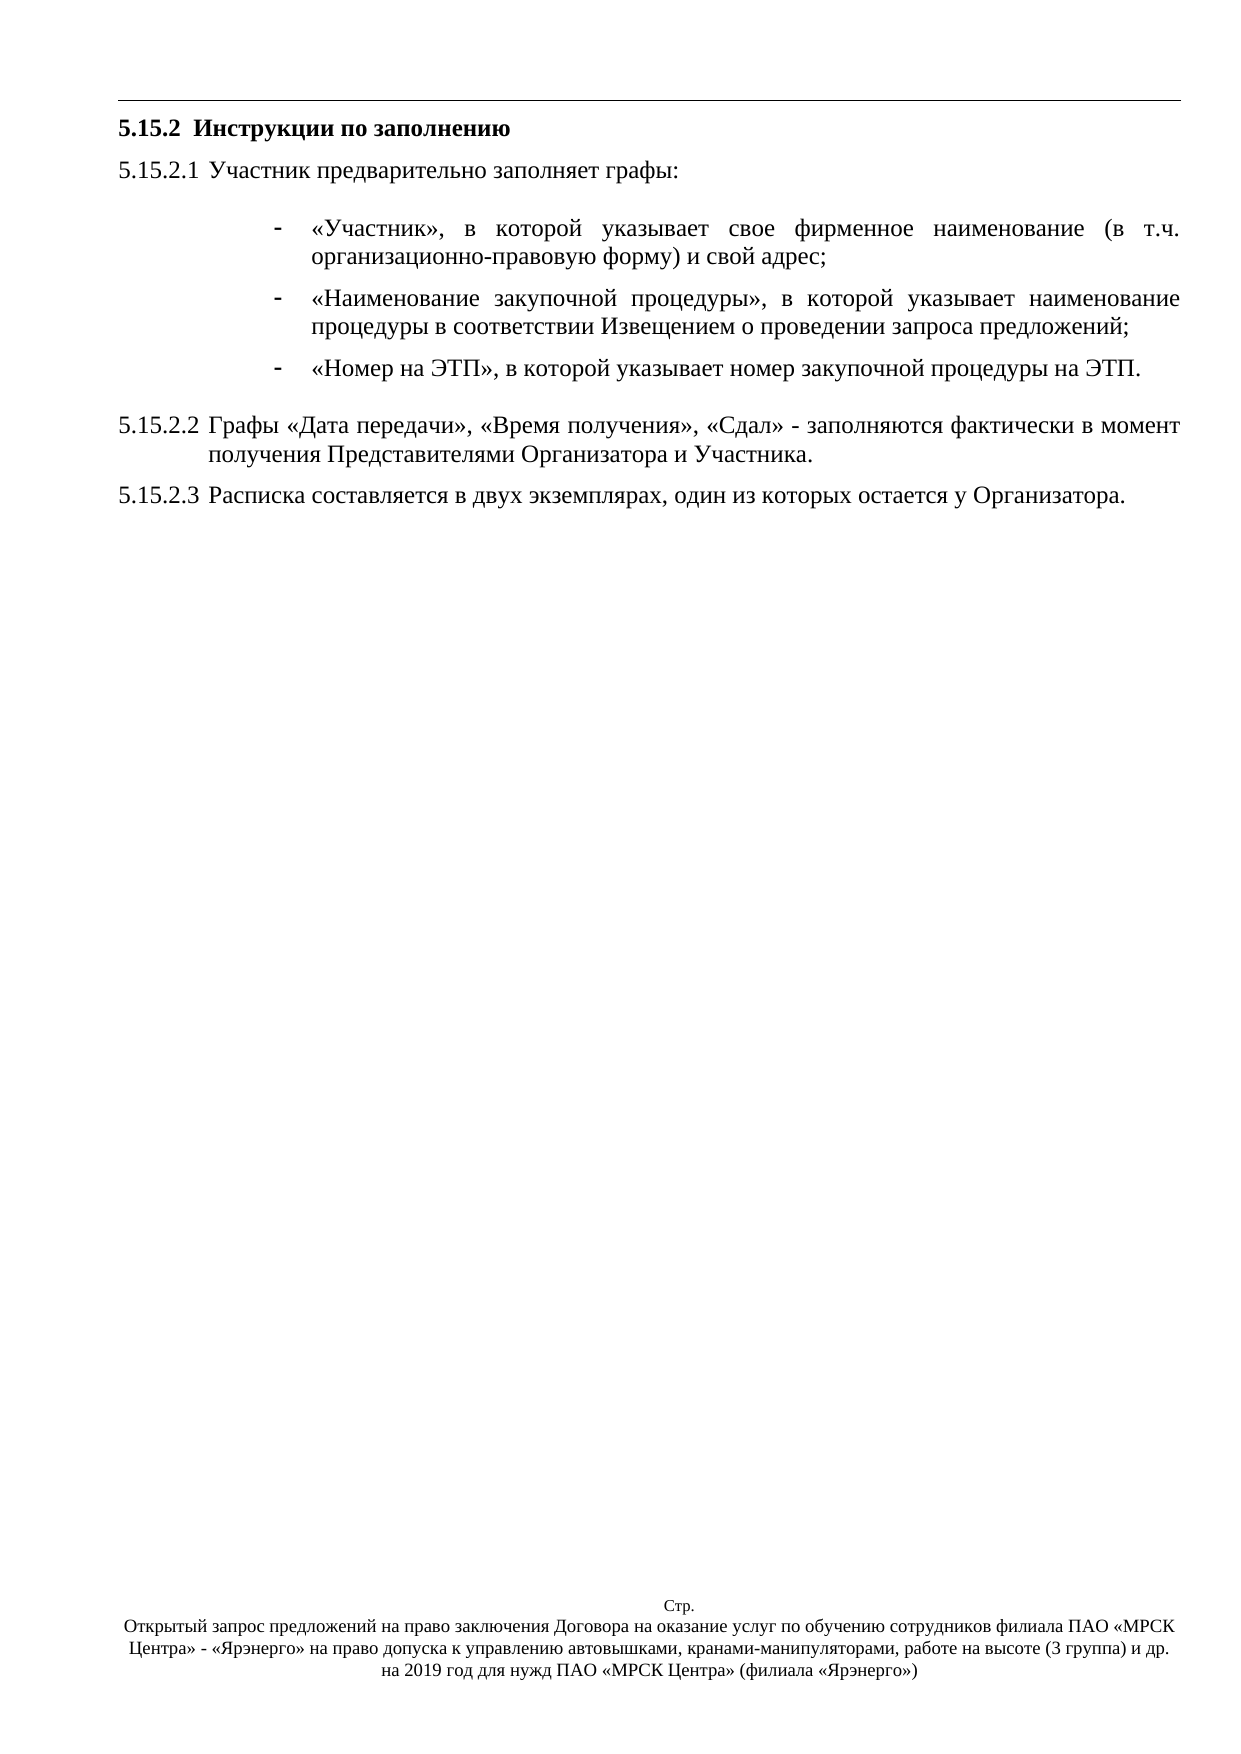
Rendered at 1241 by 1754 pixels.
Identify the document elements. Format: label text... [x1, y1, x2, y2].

list Расписка составляется в двух экземплярах, один из которых остается у Организатора. [118, 481, 1181, 509]
list Графы «Дата передачи», «Время получения», «Сдал» - заполняются фактически в момент получения Представителями Организатора и Участника. [118, 411, 1181, 468]
list «Участник», в которой указывает свое фирменное наименование (в т.ч. организационно-правовую форму) и свой адрес; [274, 213, 1181, 270]
list «Номер на ЭТП», в которой указывает номер закупочной процедуры на ЭТП. [274, 353, 1181, 381]
list «Наименование закупочной процедуры», в которой указывает наименование процедуры в соответствии Извещением о проведении запроса предложений; [274, 283, 1181, 340]
subtitle Инструкции по заполнению [118, 113, 1181, 142]
list Участник предварительно заполняет графы: [118, 155, 1181, 183]
